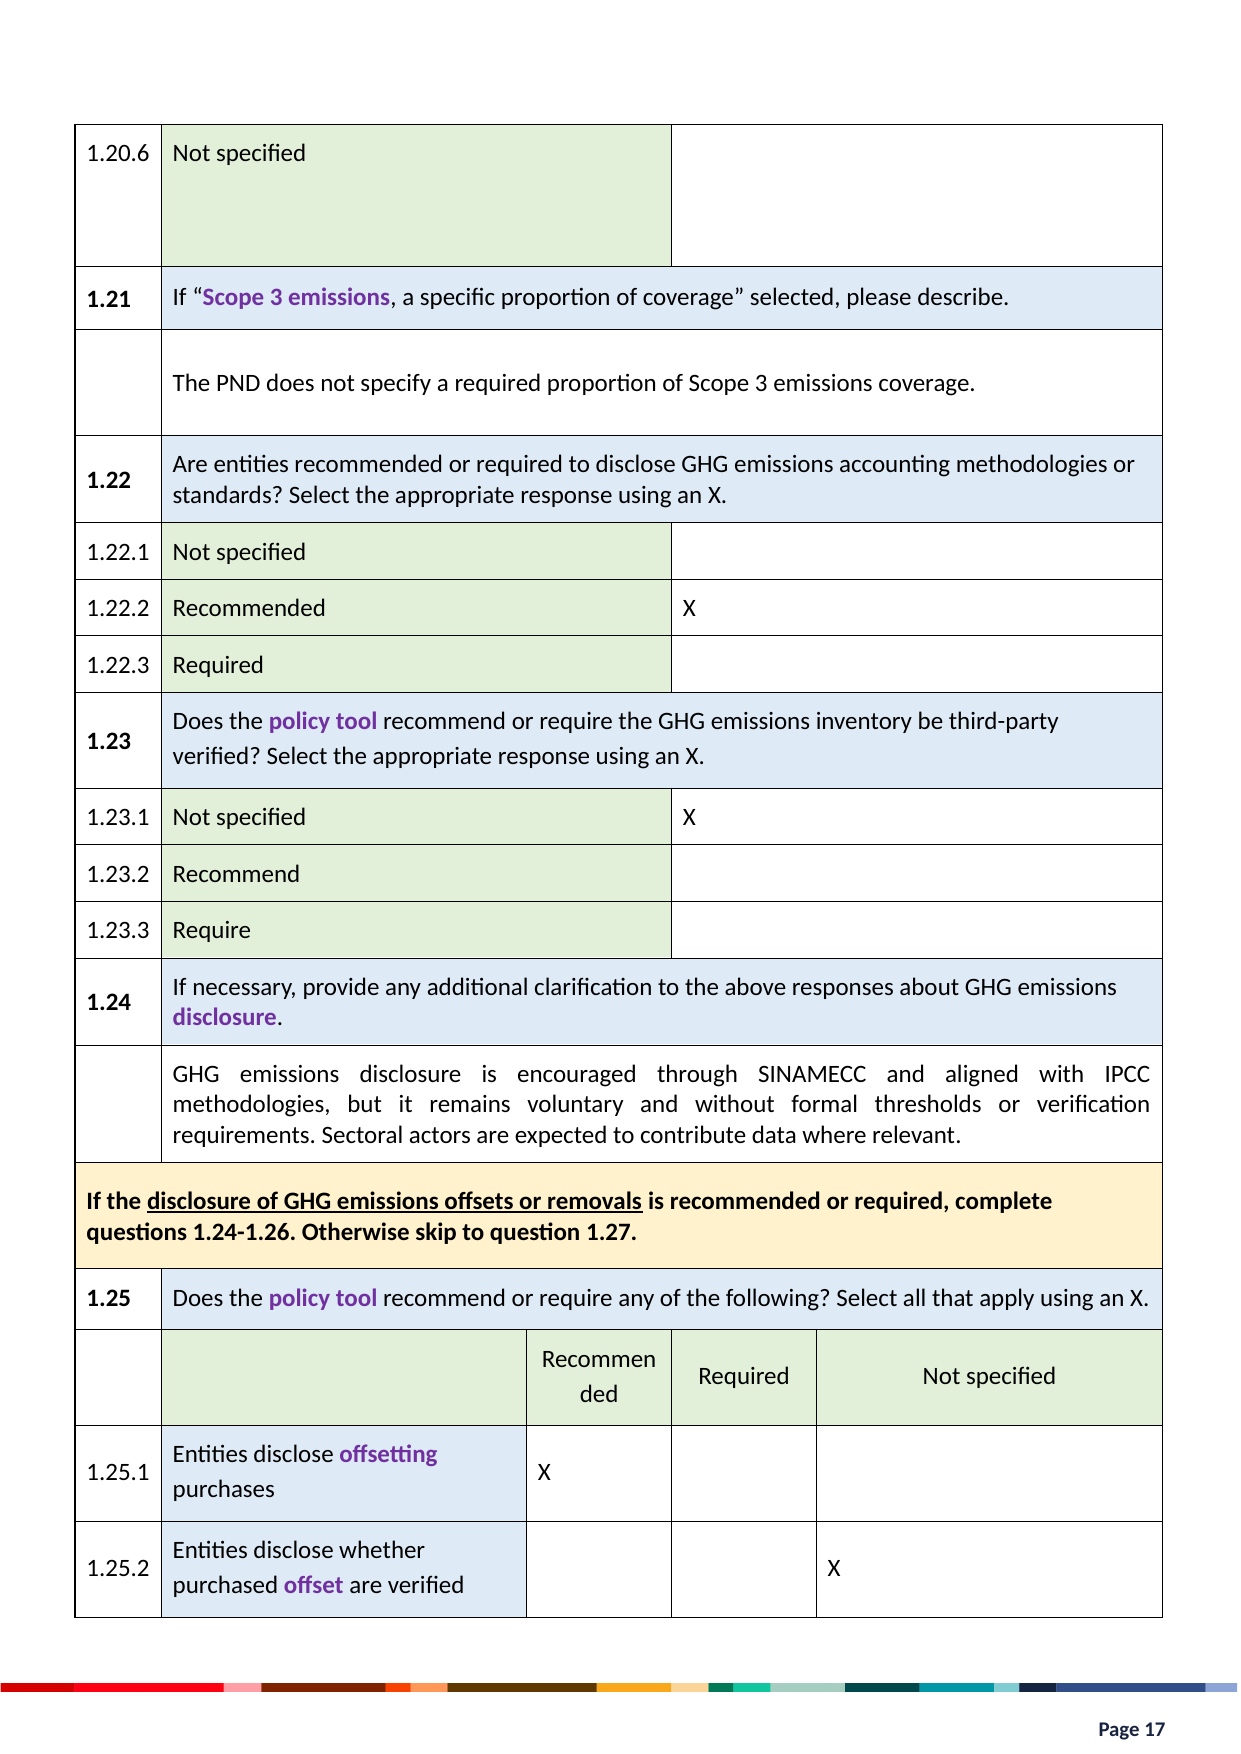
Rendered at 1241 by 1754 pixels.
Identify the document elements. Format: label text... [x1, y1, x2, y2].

table_cell [672, 902, 1162, 957]
table_cell 1.22 [76, 436, 161, 522]
table_cell Recommended [162, 580, 671, 635]
table_cell If necessary, provide any additional clarification to the above responses about GHG emissions disclosure. [162, 959, 1162, 1044]
table_cell [76, 1046, 161, 1162]
table_cell Not specified [162, 523, 671, 579]
table_cell [672, 125, 1162, 266]
table_cell Entities disclose whether purchased offset are verified [162, 1522, 526, 1617]
table_cell If “Scope 3 emissions, a specific proportion of coverage” selected, please describe. [162, 267, 1162, 329]
table_cell 1.22.3 [76, 636, 161, 692]
table_cell The PND does not specify a required proportion of Scope 3 emissions coverage. [162, 330, 1162, 435]
table_cell [672, 1426, 816, 1521]
table_cell Does the policy tool recommend or require any of the following? Select all that apply using an X. [162, 1269, 1162, 1329]
table_cell Not specified [817, 1330, 1162, 1425]
picture [0, 1683, 1236, 1692]
table_cell Not specified [162, 125, 671, 266]
table_cell 1.22.1 [76, 523, 161, 579]
table_cell 1.22.2 [76, 580, 161, 635]
table_cell 1.23.3 [76, 902, 161, 957]
table_cell 1.23.1 [76, 789, 161, 844]
table_cell [76, 330, 161, 435]
table_cell Recommend [162, 845, 671, 901]
table_cell Recommended [527, 1330, 671, 1425]
table_cell Required [162, 636, 671, 692]
table_cell Are entities recommended or required to disclose GHG emissions accounting methodologies or standards? Select the appropriate response using an X. [162, 436, 1162, 522]
table_cell 1.25 [76, 1269, 161, 1329]
table_cell Require [162, 902, 671, 957]
table_cell 1.24 [76, 959, 161, 1044]
table_cell [162, 1330, 526, 1425]
table_cell [672, 636, 1162, 692]
table_cell X [527, 1426, 671, 1521]
table_cell [672, 845, 1162, 901]
table_cell [527, 1522, 671, 1617]
table_cell 1.20.6 [76, 125, 161, 266]
table_cell X [817, 1522, 1162, 1617]
table_cell [672, 1522, 816, 1617]
table_cell 1.23 [76, 693, 161, 788]
table_cell 1.25.1 [76, 1426, 161, 1521]
table_cell Not specified [162, 789, 671, 844]
table_cell If the disclosure of GHG emissions offsets or removals is recommended or required, complete questions 1.24-1.26. Otherwise skip to question 1.27. [76, 1163, 1162, 1268]
table_cell Entities disclose offsetting purchases [162, 1426, 526, 1521]
table_cell X [672, 580, 1162, 635]
table_cell GHG emissions disclosure is encouraged through SINAMECC and aligned with IPCC methodologies, but it remains voluntary and without formal thresholds or verification requirements. Sectoral actors are expected to contribute data where relevant. [162, 1046, 1162, 1162]
table_cell [817, 1426, 1162, 1521]
table_cell 1.25.2 [76, 1522, 161, 1617]
table_cell 1.21 [76, 267, 161, 329]
table_cell Does the policy tool recommend or require the GHG emissions inventory be third-party verified? Select the appropriate response using an X. [162, 693, 1162, 788]
table_cell [76, 1330, 161, 1425]
table_cell X [672, 789, 1162, 844]
table_cell [672, 523, 1162, 579]
table_cell Required [672, 1330, 816, 1425]
table_cell 1.23.2 [76, 845, 161, 901]
